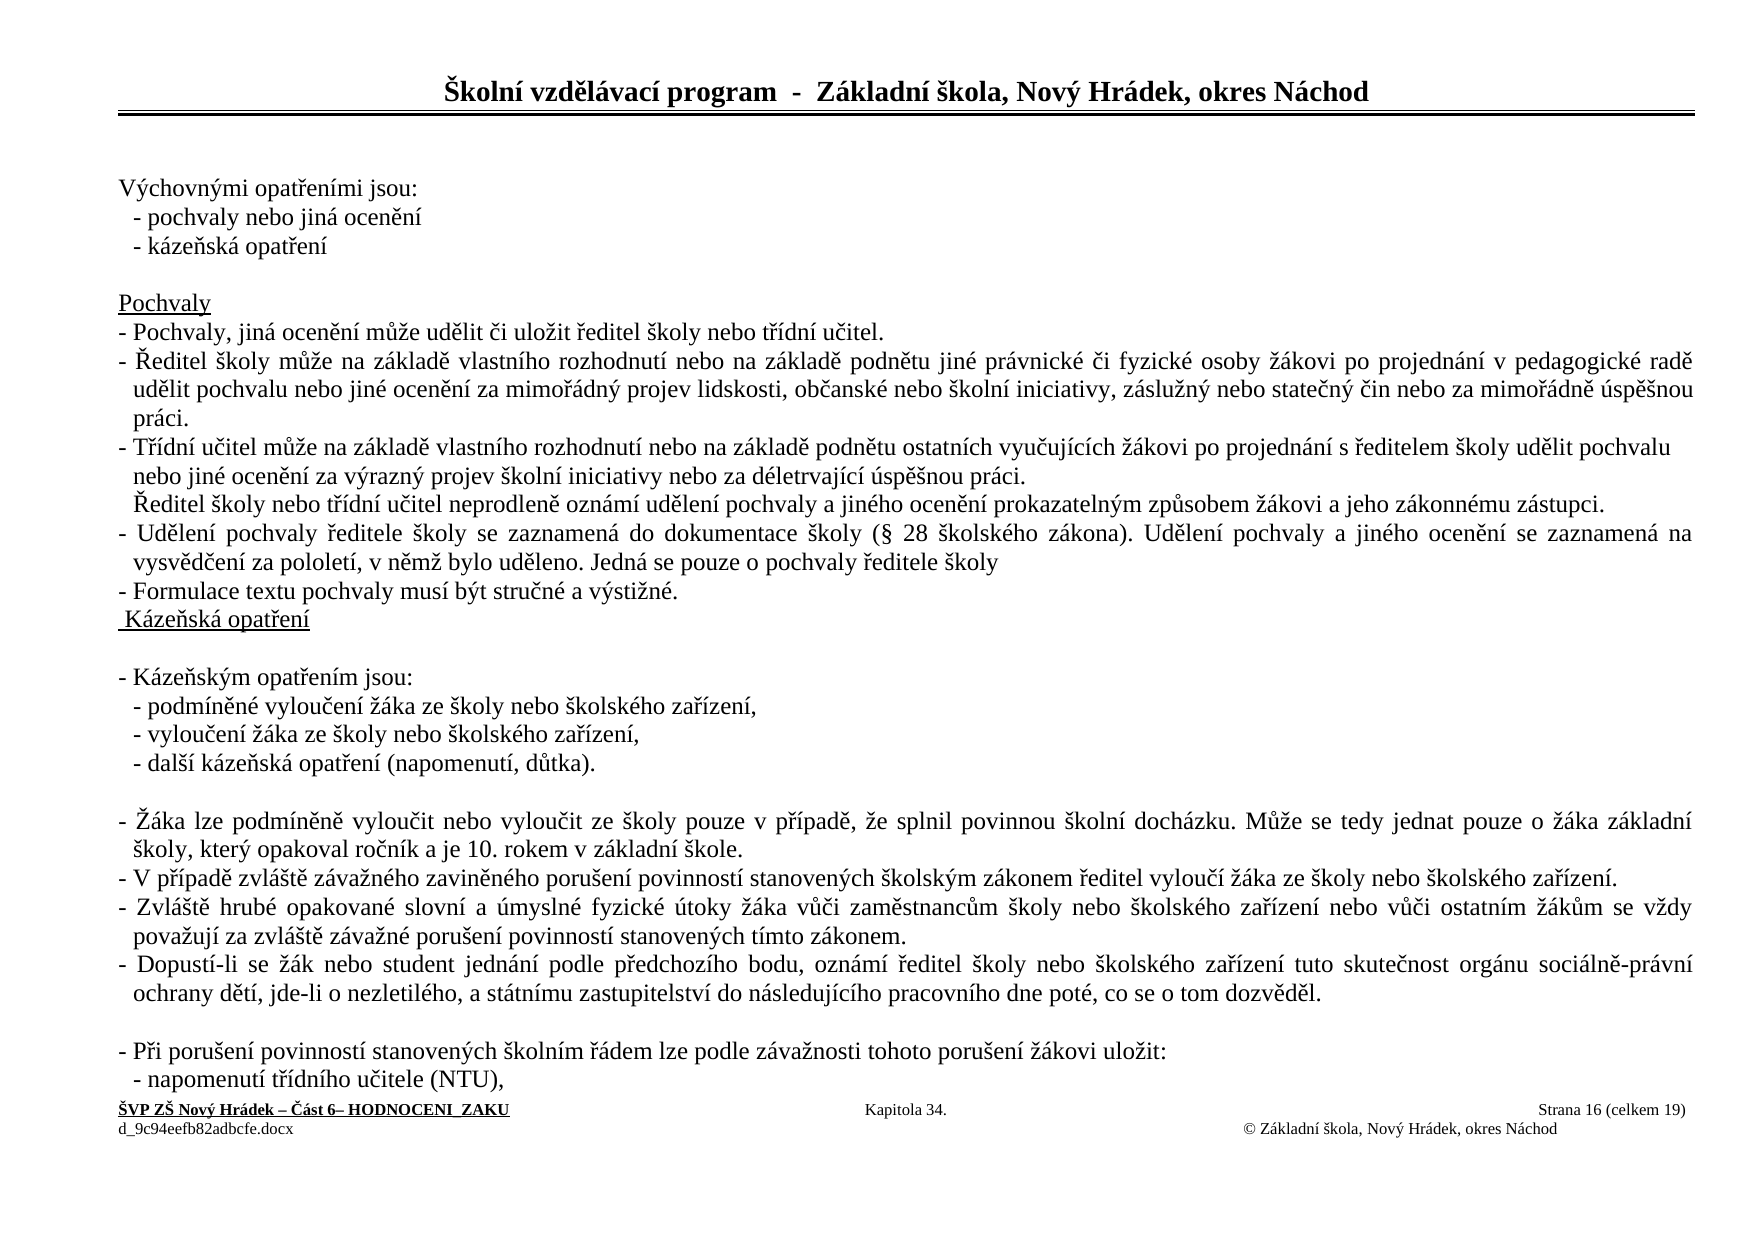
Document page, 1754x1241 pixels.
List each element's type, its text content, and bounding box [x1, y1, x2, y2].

text - Při porušení povinností stanovených školním řádem lze podle závažnosti tohoto porušení žákovi uložit: [118, 1036, 1695, 1064]
text - Kázeňským opatřením jsou: [118, 662, 1695, 691]
text - další kázeňská opatření (napomenutí, důtka). [133, 748, 1695, 777]
text - napomenutí třídního učitele (NTU), [133, 1064, 1695, 1093]
text - kázeňská opatření [133, 231, 1695, 259]
text - Žáka lze podmíněně vyloučit nebo vyloučit ze školy pouze v případě, že splnil povinnou školní docházku. Může se tedy jednat pouze o žáka základní školy, který opakoval ročník a je 10. rokem v základní škole. [118, 806, 1695, 863]
text - Ředitel školy může na základě vlastního rozhodnutí nebo na základě podnětu jiné právnické či fyzické osoby žákovi po projednání v pedagogické radě udělit pochvalu nebo jiné ocenění za mimořádný projev lidskosti, občanské nebo školní iniciativy, záslužný nebo statečný čin nebo za mimořádně úspěšnou práci. [118, 346, 1695, 432]
text - pochvaly nebo jiná ocenění [133, 202, 1695, 231]
text - podmíněné vyloučení žáka ze školy nebo školského zařízení, [133, 691, 1695, 719]
text - Dopustí-li se žák nebo student jednání podle předchozího bodu, oznámí ředitel školy nebo školského zařízení tuto skutečnost orgánu sociálně-právní ochrany dětí, jde-li o nezletilého, a státnímu zastupitelství do následujícího pracovního dne poté, co se o tom dozvěděl. [118, 949, 1695, 1007]
text - Udělení pochvaly ředitele školy se zaznamená do dokumentace školy (§ 28 školského zákona). Udělení pochvaly a jiného ocenění se zaznamená na vysvědčení za pololetí, v němž bylo uděleno. Jedná se pouze o pochvaly ředitele školy [118, 518, 1695, 576]
text - Třídní učitel může na základě vlastního rozhodnutí nebo na základě podnětu ostatních vyučujících žákovi po projednání s ředitelem školy udělit pochvalu nebo jiné ocenění za výrazný projev školní iniciativy nebo za déletrvající úspěšnou práci. Ředitel školy nebo třídní učitel neprodleně oznámí udělení pochvaly a jiného ocenění prokazatelným způsobem žákovi a jeho zákonnému zástupci. [118, 432, 1695, 518]
text - vyloučení žáka ze školy nebo školského zařízení, [133, 719, 1695, 748]
text - Formulace textu pochvaly musí být stručné a výstižné. [118, 576, 1695, 604]
text - Zvláště hrubé opakované slovní a úmyslné fyzické útoky žáka vůči zaměstnancům školy nebo školského zařízení nebo vůči ostatním žákům se vždy považují za zvláště závažné porušení povinností stanovených tímto zákonem. [118, 892, 1695, 949]
text Výchovnými opatřeními jsou: [118, 173, 1695, 202]
text - V případě zvláště závažného zaviněného porušení povinností stanovených školským zákonem ředitel vyloučí žáka ze školy nebo školského zařízení. [118, 863, 1695, 892]
text Kázeňská opatření [118, 604, 1695, 633]
text - Pochvaly, jiná ocenění může udělit či uložit ředitel školy nebo třídní učitel. [118, 317, 1695, 346]
text Pochvaly [118, 288, 1695, 317]
